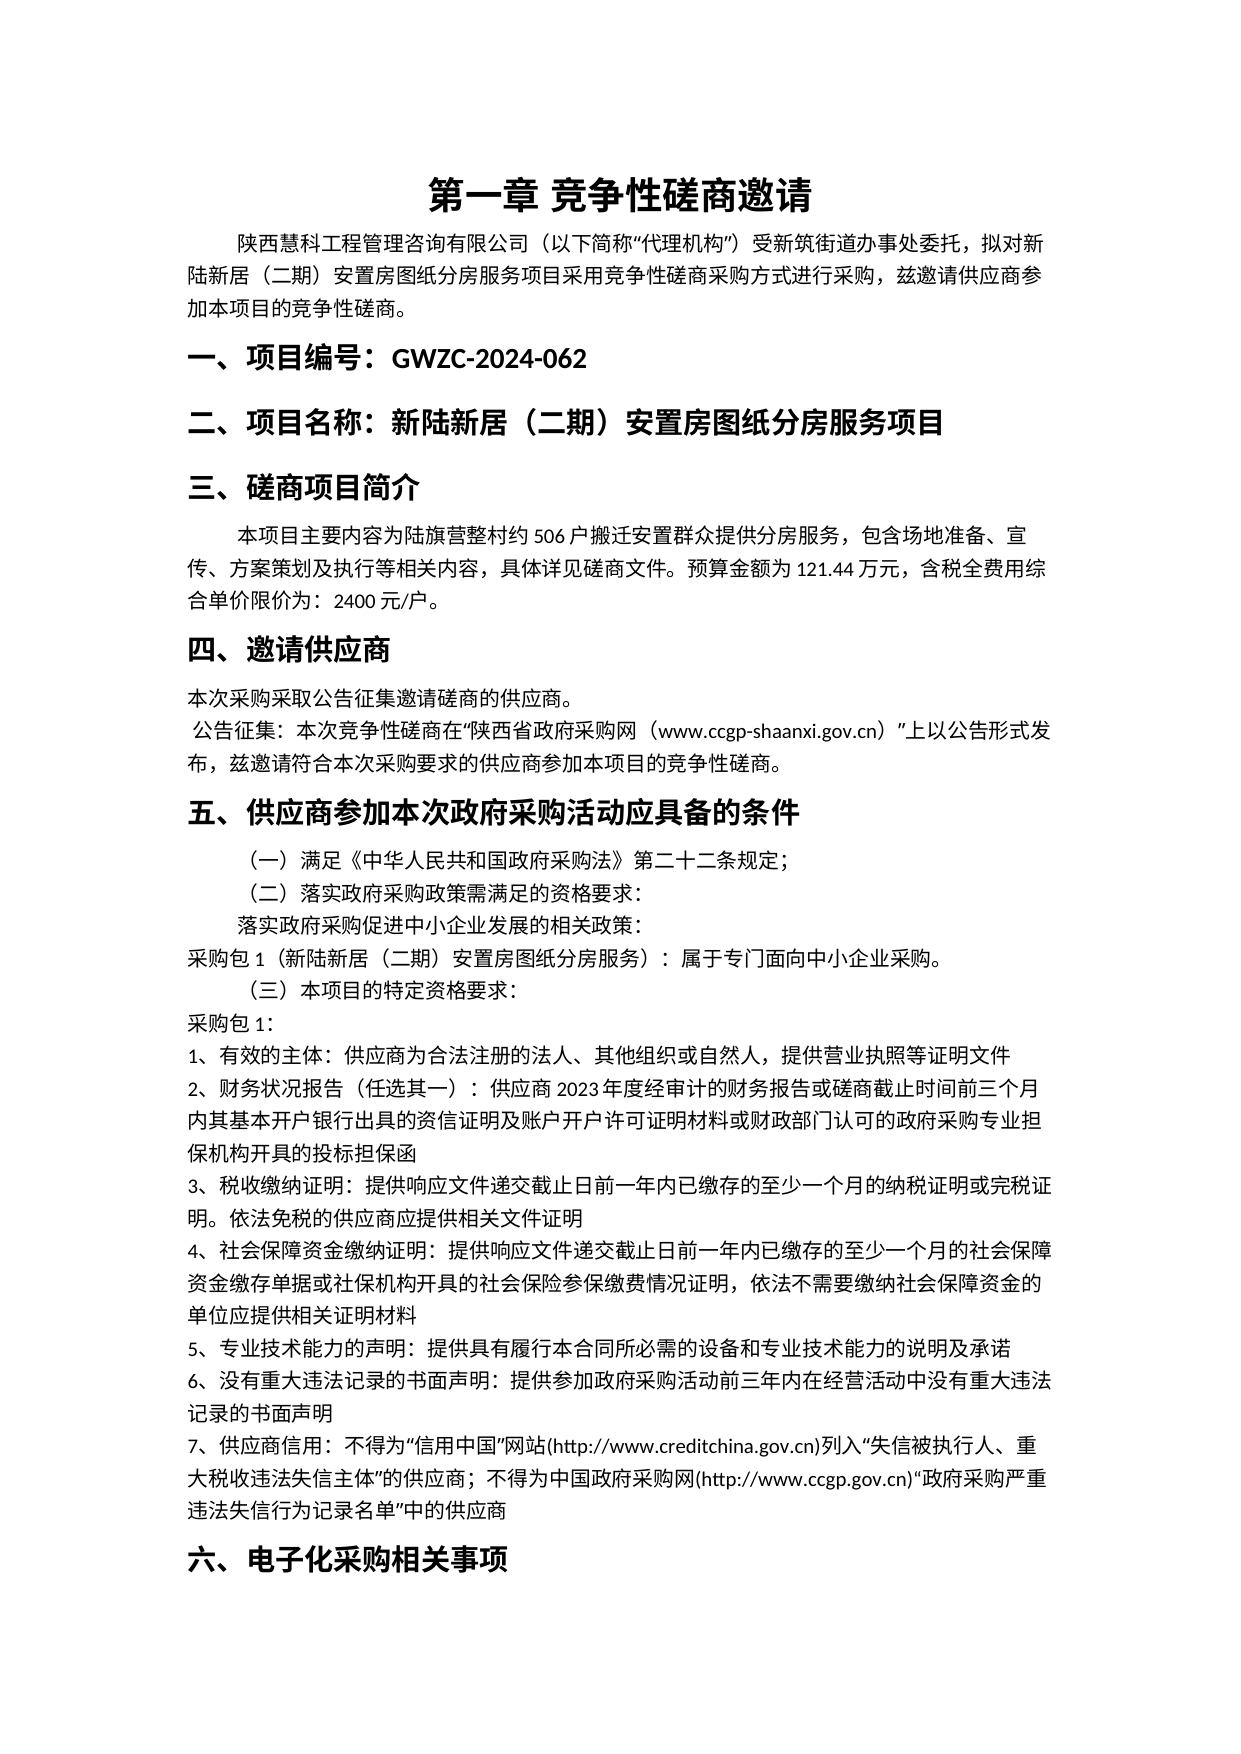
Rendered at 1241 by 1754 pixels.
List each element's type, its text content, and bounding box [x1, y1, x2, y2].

text 第一章 竞争性磋商邀请 [187, 162, 1053, 227]
text 7、供应商信用：不得为“信用中国”网站(http://www.creditchina.gov.cn)列入“失信被执行人、重大税收违法失信主体”的供应商；不得为中国政府采购网(http://www.ccgp.gov.cn)“政府采购严重违法失信行为记录名单”中的供应商 [187, 1429, 1053, 1527]
text 公告征集：本次竞争性磋商在“陕西省政府采购网（www.ccgp-shaanxi.gov.cn）”上以公告形式发布，兹邀请符合本次采购要求的供应商参加本项目的竞争性磋商。 [187, 714, 1053, 779]
text 六、电子化采购相关事项 [187, 1527, 1053, 1592]
text 陕西慧科工程管理咨询有限公司（以下简称“代理机构”）受新筑街道办事处委托，拟对新陆新居（二期）安置房图纸分房服务项目采用竞争性磋商采购方式进行采购，兹邀请供应商参加本项目的竞争性磋商。 [187, 227, 1053, 324]
text 二、项目名称：新陆新居（二期）安置房图纸分房服务项目 [187, 389, 1053, 454]
text 采购包1（新陆新居（二期）安置房图纸分房服务）：属于专门面向中小企业采购。 [187, 942, 1053, 974]
text （三）本项目的特定资格要求： [187, 974, 1053, 1007]
text 4、社会保障资金缴纳证明：提供响应文件递交截止日前一年内已缴存的至少一个月的社会保障资金缴存单据或社保机构开具的社会保险参保缴费情况证明，依法不需要缴纳社会保障资金的单位应提供相关证明材料 [187, 1234, 1053, 1332]
text 落实政府采购促进中小企业发展的相关政策： [187, 909, 1053, 942]
text 三、磋商项目简介 [187, 454, 1053, 519]
text 5、专业技术能力的声明：提供具有履行本合同所必需的设备和专业技术能力的说明及承诺 [187, 1332, 1053, 1364]
text 2、财务状况报告（任选其一）：供应商2023年度经审计的财务报告或磋商截止时间前三个月内其基本开户银行出具的资信证明及账户开户许可证明材料或财政部门认可的政府采购专业担保机构开具的投标担保函 [187, 1072, 1053, 1169]
text （一）满足《中华人民共和国政府采购法》第二十二条规定； [187, 844, 1053, 877]
text （二）落实政府采购政策需满足的资格要求： [187, 877, 1053, 909]
text 四、邀请供应商 [187, 617, 1053, 682]
text 3、税收缴纳证明：提供响应文件递交截止日前一年内已缴存的至少一个月的纳税证明或完税证明。依法免税的供应商应提供相关文件证明 [187, 1169, 1053, 1234]
text 6、没有重大违法记录的书面声明：提供参加政府采购活动前三年内在经营活动中没有重大违法记录的书面声明 [187, 1364, 1053, 1429]
text 1、有效的主体：供应商为合法注册的法人、其他组织或自然人，提供营业执照等证明文件 [187, 1039, 1053, 1072]
text 采购包1： [187, 1007, 1053, 1039]
text 本次采购采取公告征集邀请磋商的供应商。 [187, 682, 1053, 714]
text 一、项目编号：GWZC-2024-062 [187, 324, 1053, 389]
text 本项目主要内容为陆旗营整村约506户搬迁安置群众提供分房服务，包含场地准备、宣传、方案策划及执行等相关内容，具体详见磋商文件。预算金额为121.44万元，含税全费用综合单价限价为：2400元/户。 [187, 519, 1053, 617]
text 五、供应商参加本次政府采购活动应具备的条件 [187, 779, 1053, 844]
